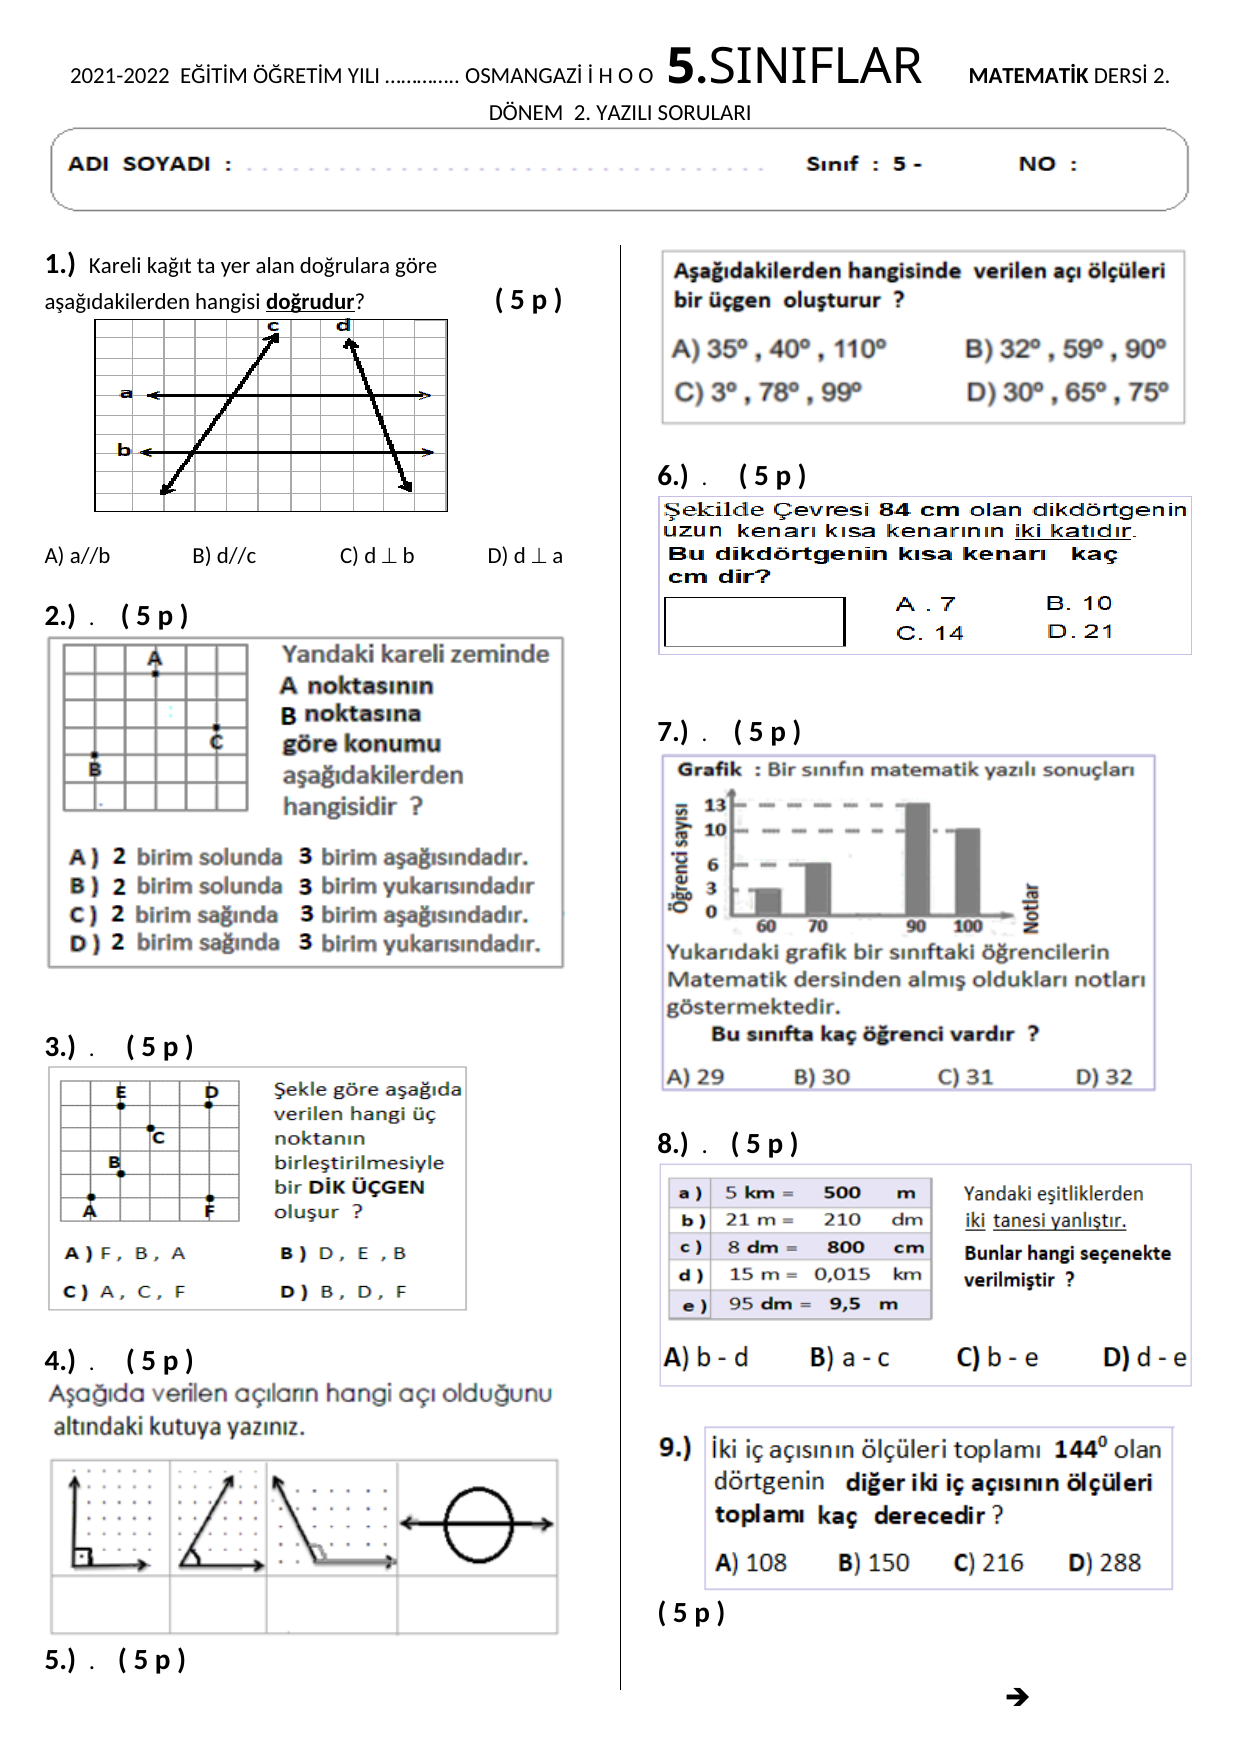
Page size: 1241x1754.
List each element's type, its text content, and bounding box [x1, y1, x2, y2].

picture [44, 1063, 473, 1314]
list Kareli kağıt ta yer alan doğrulara göre aşağıdakilerden hangisi doğrudur? ( 5 p ) [44, 245, 583, 316]
list . ( 5 p ) [657, 713, 1196, 749]
list . ( 5 p ) [44, 597, 583, 633]
picture [657, 245, 1190, 430]
picture [657, 493, 1197, 658]
picture [90, 316, 452, 514]
list . ( 5 p ) [657, 457, 1196, 493]
picture [44, 632, 568, 972]
list . ( 5 p ) [44, 1028, 583, 1064]
text ( 5 p ) [657, 1594, 1196, 1630]
picture [44, 1377, 563, 1642]
picture [44, 125, 1196, 217]
list . ( 5 p ) [657, 1125, 1196, 1161]
picture [657, 1161, 1197, 1393]
picture [657, 1422, 1178, 1595]
list . ( 5 p ) [44, 1641, 583, 1677]
list . ( 5 p ) [44, 1342, 583, 1377]
text A) a//b B) d//c C) d b D) d a [44, 541, 583, 569]
picture [657, 748, 1162, 1098]
